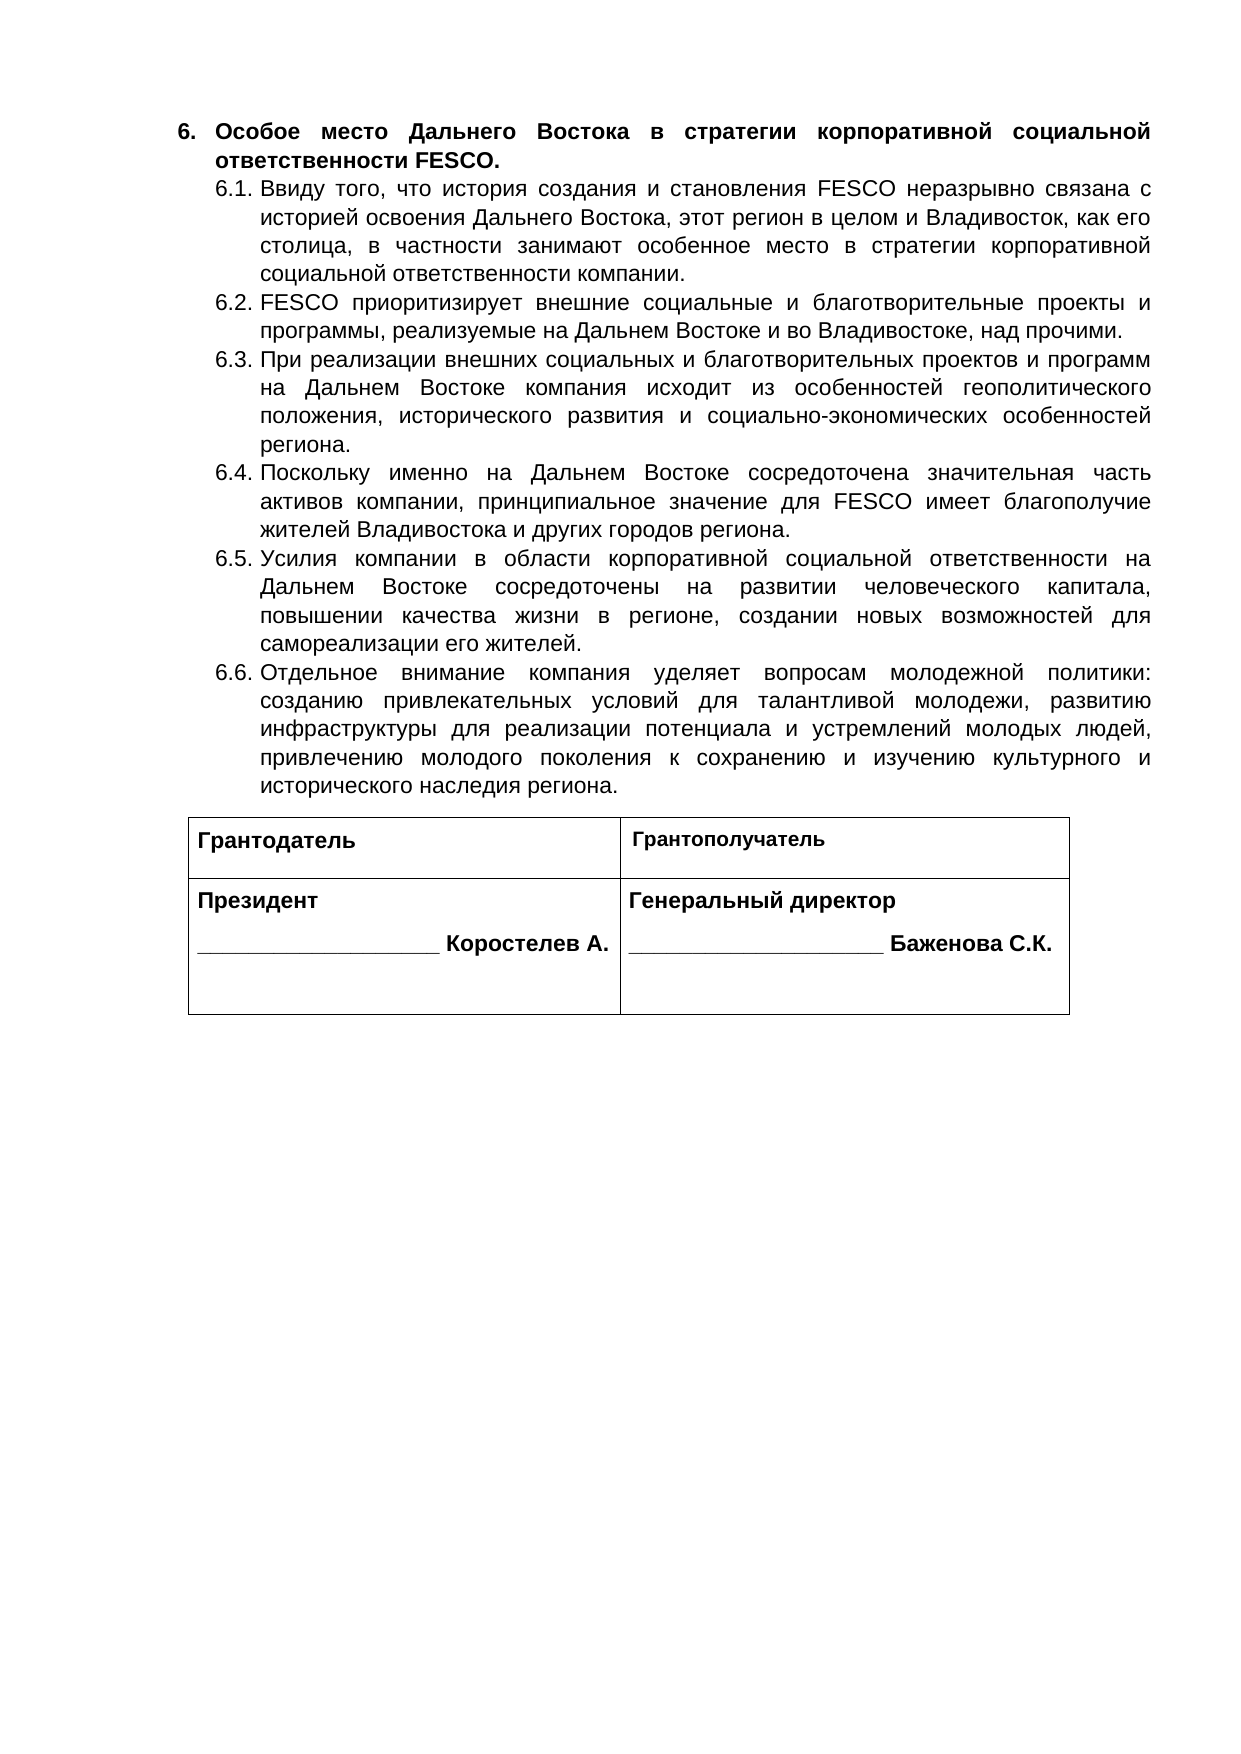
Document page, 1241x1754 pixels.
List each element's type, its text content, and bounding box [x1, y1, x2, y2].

table_header Грантодатель [189, 818, 620, 877]
table_cell Президент ___________________ Коростелев А. [189, 879, 620, 1014]
list Особое место Дальнего Востока в стратегии корпоративной социальной ответственности FESCO. [177, 118, 1152, 173]
list Отдельное внимание компания уделяет вопросам молодежной политики: созданию привлекательных условий для талантливой молодежи, развитию инфраструктуры для реализации потенциала и устремлений молодых людей, привлечению молодого поколения к сохранению и изучению культурного и исторического наследия региона. [215, 658, 1152, 798]
list Ввиду того, что история создания и становления FESCO неразрывно связана с историей освоения Дальнего Востока, этот регион в целом и Владивосток, как его столица, в частности занимают особенное место в стратегии корпоративной социальной ответственности компании. [215, 175, 1152, 287]
table_cell Генеральный директор ____________________ Баженова С.К. [621, 879, 1069, 1014]
list Поскольку именно на Дальнем Востоке сосредоточена значительная часть активов компании, принципиальное значение для FESCO имеет благополучие жителей Владивостока и других городов региона. [215, 459, 1152, 543]
table_header Грантополучатель [621, 818, 1069, 877]
list Усилия компании в области корпоративной социальной ответственности на Дальнем Востоке сосредоточены на развитии человеческого капитала, повышении качества жизни в регионе, создании новых возможностей для самореализации его жителей. [215, 545, 1152, 656]
list При реализации внешних социальных и благотворительных проектов и программ на Дальнем Востоке компания исходит из особенностей геополитического положения, исторического развития и социально-экономических особенностей региона. [215, 346, 1152, 457]
list FESCO приоритизирует внешние социальные и благотворительные проекты и программы, реализуемые на Дальнем Востоке и во Владивостоке, над прочими. [215, 289, 1152, 343]
